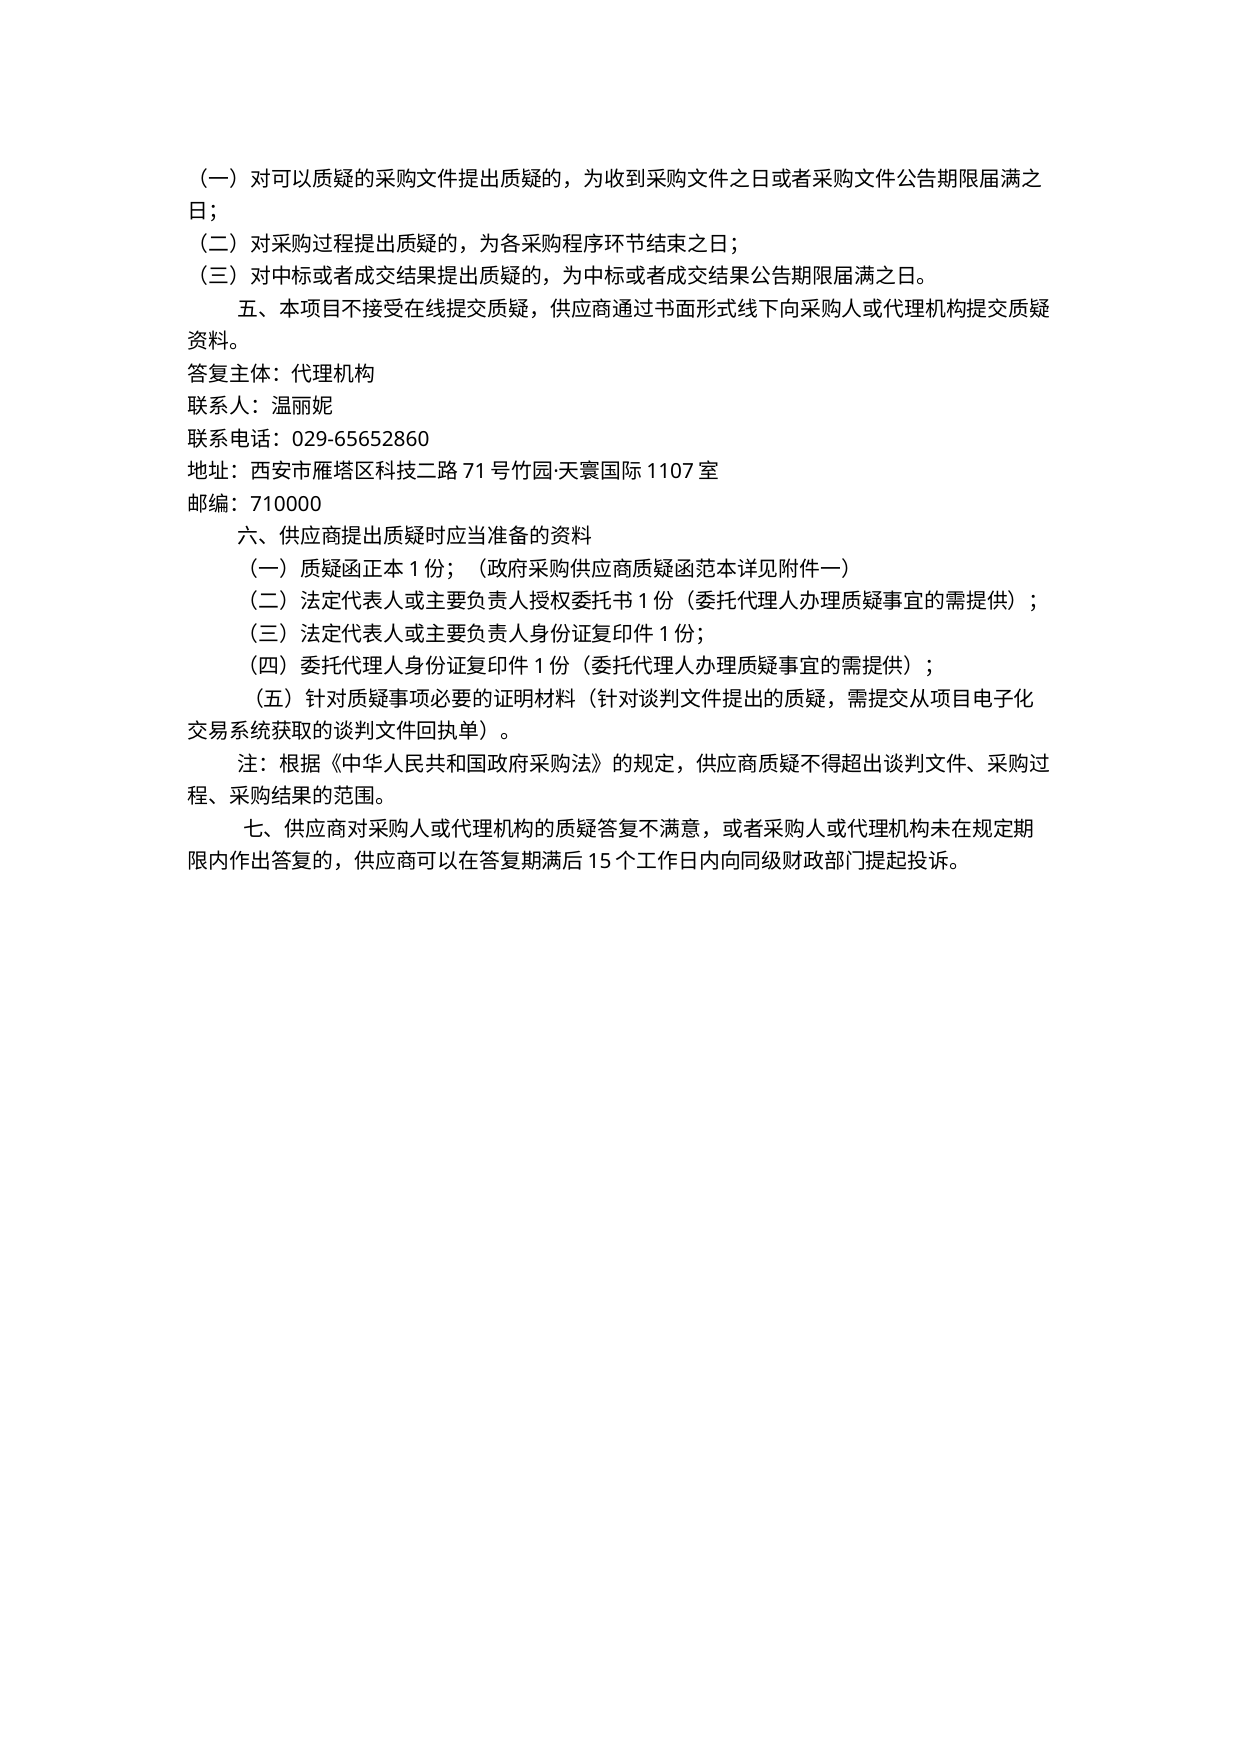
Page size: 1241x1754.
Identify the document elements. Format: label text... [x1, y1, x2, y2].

text 地址：西安市雁塔区科技二路71号竹园·天寰国际1107室 [187, 454, 1053, 487]
text 七、供应商对采购人或代理机构的质疑答复不满意，或者采购人或代理机构未在规定期限内作出答复的，供应商可以在答复期满后15个工作日内向同级财政部门提起投诉。 [187, 812, 1053, 877]
text （三）法定代表人或主要负责人身份证复印件1份； [187, 617, 1053, 649]
text 联系人：温丽妮 [187, 389, 1053, 422]
text 注：根据《中华人民共和国政府采购法》的规定，供应商质疑不得超出谈判文件、采购过程、采购结果的范围。 [187, 747, 1053, 812]
text （一）对可以质疑的采购文件提出质疑的，为收到采购文件之日或者采购文件公告期限届满之日； [187, 162, 1053, 227]
text （三）对中标或者成交结果提出质疑的，为中标或者成交结果公告期限届满之日。 [187, 259, 1053, 292]
text （四）委托代理人身份证复印件1份（委托代理人办理质疑事宜的需提供）； [187, 649, 1053, 682]
text 六、供应商提出质疑时应当准备的资料 [187, 519, 1053, 552]
text 联系电话：029-65652860 [187, 422, 1053, 454]
text （二）对采购过程提出质疑的，为各采购程序环节结束之日； [187, 227, 1053, 259]
text （五）针对质疑事项必要的证明材料（针对谈判文件提出的质疑，需提交从项目电子化交易系统获取的谈判文件回执单）。 [187, 682, 1053, 747]
text 五、本项目不接受在线提交质疑，供应商通过书面形式线下向采购人或代理机构提交质疑资料。 [187, 292, 1053, 357]
text 答复主体：代理机构 [187, 357, 1053, 389]
text （一）质疑函正本1份；（政府采购供应商质疑函范本详见附件一） [187, 552, 1053, 584]
text 邮编：710000 [187, 487, 1053, 519]
text （二）法定代表人或主要负责人授权委托书1份（委托代理人办理质疑事宜的需提供）； [187, 584, 1053, 617]
